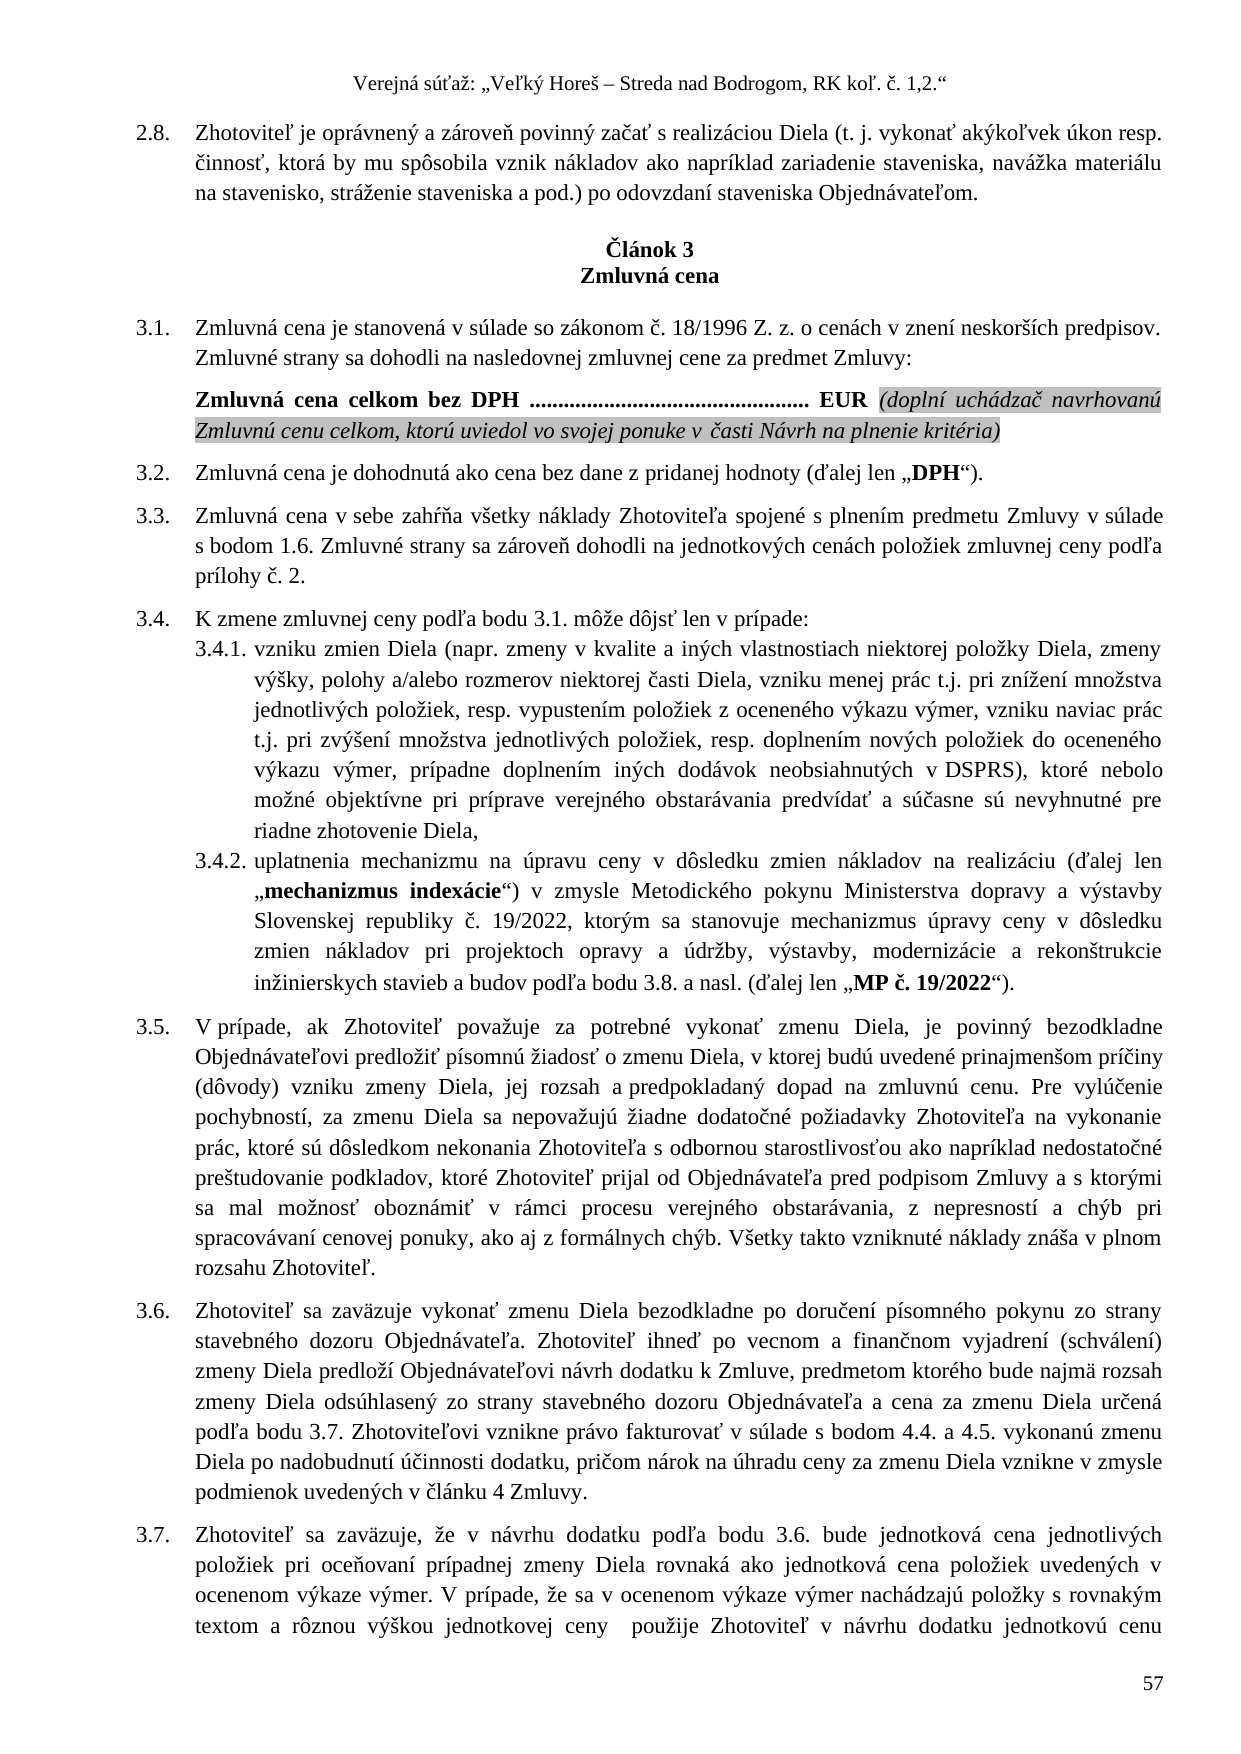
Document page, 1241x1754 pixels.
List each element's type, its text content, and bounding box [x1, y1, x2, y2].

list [136, 1521, 1163, 1638]
text Článok 3 [136, 236, 1163, 262]
list Zmluvná cena v sebe zahŕňa všetky náklady Zhotoviteľa spojené s plnením predmetu Zmluvy v súlade s bodom 1.6. Zmluvné strany sa zároveň dohodli na jednotkových cenách položiek zmluvnej ceny podľa prílohy č. 2. [136, 502, 1163, 589]
list K zmene zmluvnej ceny podľa bodu 3.1. môže dôjsť len v prípade: [136, 605, 1163, 632]
text Zmluvná cena [136, 262, 1163, 289]
list Zhotoviteľ sa zaväzuje vykonať zmenu Diela bezodkladne po doručení písomného pokynu zo strany stavebného dozoru Objednávateľa. Zhotoviteľ ihneď po vecnom a finančnom vyjadrení (schválení) zmeny Diela predloží Objednávateľovi návrh dodatku k Zmluve, predmetom ktorého bude najmä rozsah zmeny Diela odsúhlasený zo strany stavebného dozoru Objednávateľa a cena za zmenu Diela určená podľa bodu 3.7. Zhotoviteľovi vznikne právo fakturovať v súlade s bodom 4.4. a 4.5. vykonanú zmenu Diela po nadobudnutí účinnosti dodatku, pričom nárok na úhradu ceny za zmenu Diela vznikne v zmysle podmienok uvedených v článku 4 Zmluvy. [136, 1297, 1163, 1505]
list uplatnenia mechanizmu na úpravu ceny v dôsledku zmien nákladov na realizáciu (ďalej len „mechanizmus indexácie“) v zmysle Metodického pokynu Ministerstva dopravy a výstavby Slovenskej republiky č. 19/2022, ktorým sa stanovuje mechanizmus úpravy ceny v dôsledku zmien nákladov pri projektoch opravy a údržby, výstavby, modernizácie a rekonštrukcie inžinierskych stavieb a budov podľa bodu 3.8. a nasl. (ďalej len „MP č. 19/2022“). [195, 847, 1163, 996]
list Zmluvná cena je dohodnutá ako cena bez dane z pridanej hodnoty (ďalej len „DPH“). [136, 459, 1163, 486]
list V prípade, ak Zhotoviteľ považuje za potrebné vykonať zmenu Diela, je povinný bezodkladne Objednávateľovi predložiť písomnú žiadosť o zmenu Diela, v ktorej budú uvedené prinajmenšom príčiny (dôvody) vzniku zmeny Diela, jej rozsah a predpokladaný dopad na zmluvnú cenu. Pre vylúčenie pochybností, za zmenu Diela sa nepovažujú žiadne dodatočné požiadavky Zhotoviteľa na vykonanie prác, ktoré sú dôsledkom nekonania Zhotoviteľa s odbornou starostlivosťou ako napríklad nedostatočné preštudovanie podkladov, ktoré Zhotoviteľ prijal od Objednávateľa pred podpisom Zmluvy a s ktorými sa mal možnosť oboznámiť v rámci procesu verejného obstarávania, z nepresností a chýb pri spracovávaní cenovej ponuky, ako aj z formálnych chýb. Všetky takto vzniknuté náklady znáša v plnom rozsahu Zhotoviteľ. [136, 1013, 1163, 1281]
list vzniku zmien Diela (napr. zmeny v kvalite a iných vlastnostiach niektorej položky Diela, zmeny výšky, polohy a/alebo rozmerov niektorej časti Diela, vzniku menej prác t.j. pri znížení množstva jednotlivých položiek, resp. vypustením položiek z oceneného výkazu výmer, vzniku naviac prác t.j. pri zvýšení množstva jednotlivých položiek, resp. doplnením nových položiek do oceneného výkazu výmer, prípadne doplnením iných dodávok neobsiahnutých v DSPRS), ktoré nebolo možné objektívne pri príprave verejného obstarávania predvídať a súčasne sú nevyhnutné pre riadne zhotovenie Diela, [195, 636, 1163, 843]
list Zmluvná cena je stanovená v súlade so zákonom č. 18/1996 Z. z. o cenách v znení neskorších predpisov. Zmluvné strany sa dohodli na nasledovnej zmluvnej cene za predmet Zmluvy: [136, 314, 1163, 370]
text Zmluvná cena celkom bez DPH ................................................. EUR (doplní uchádzač navrhovanú Zmluvnú cenu celkom, ktorú uviedol vo svojej ponuke v časti Návrh na plnenie kritéria) [195, 387, 1163, 443]
list Zhotoviteľ je oprávnený a zároveň povinný začať s realizáciou Diela (t. j. vykonať akýkoľvek úkon resp. činnosť, ktorá by mu spôsobila vznik nákladov ako napríklad zariadenie staveniska, navážka materiálu na stavenisko, stráženie staveniska a pod.) po odovzdaní staveniska Objednávateľom. [136, 119, 1163, 206]
